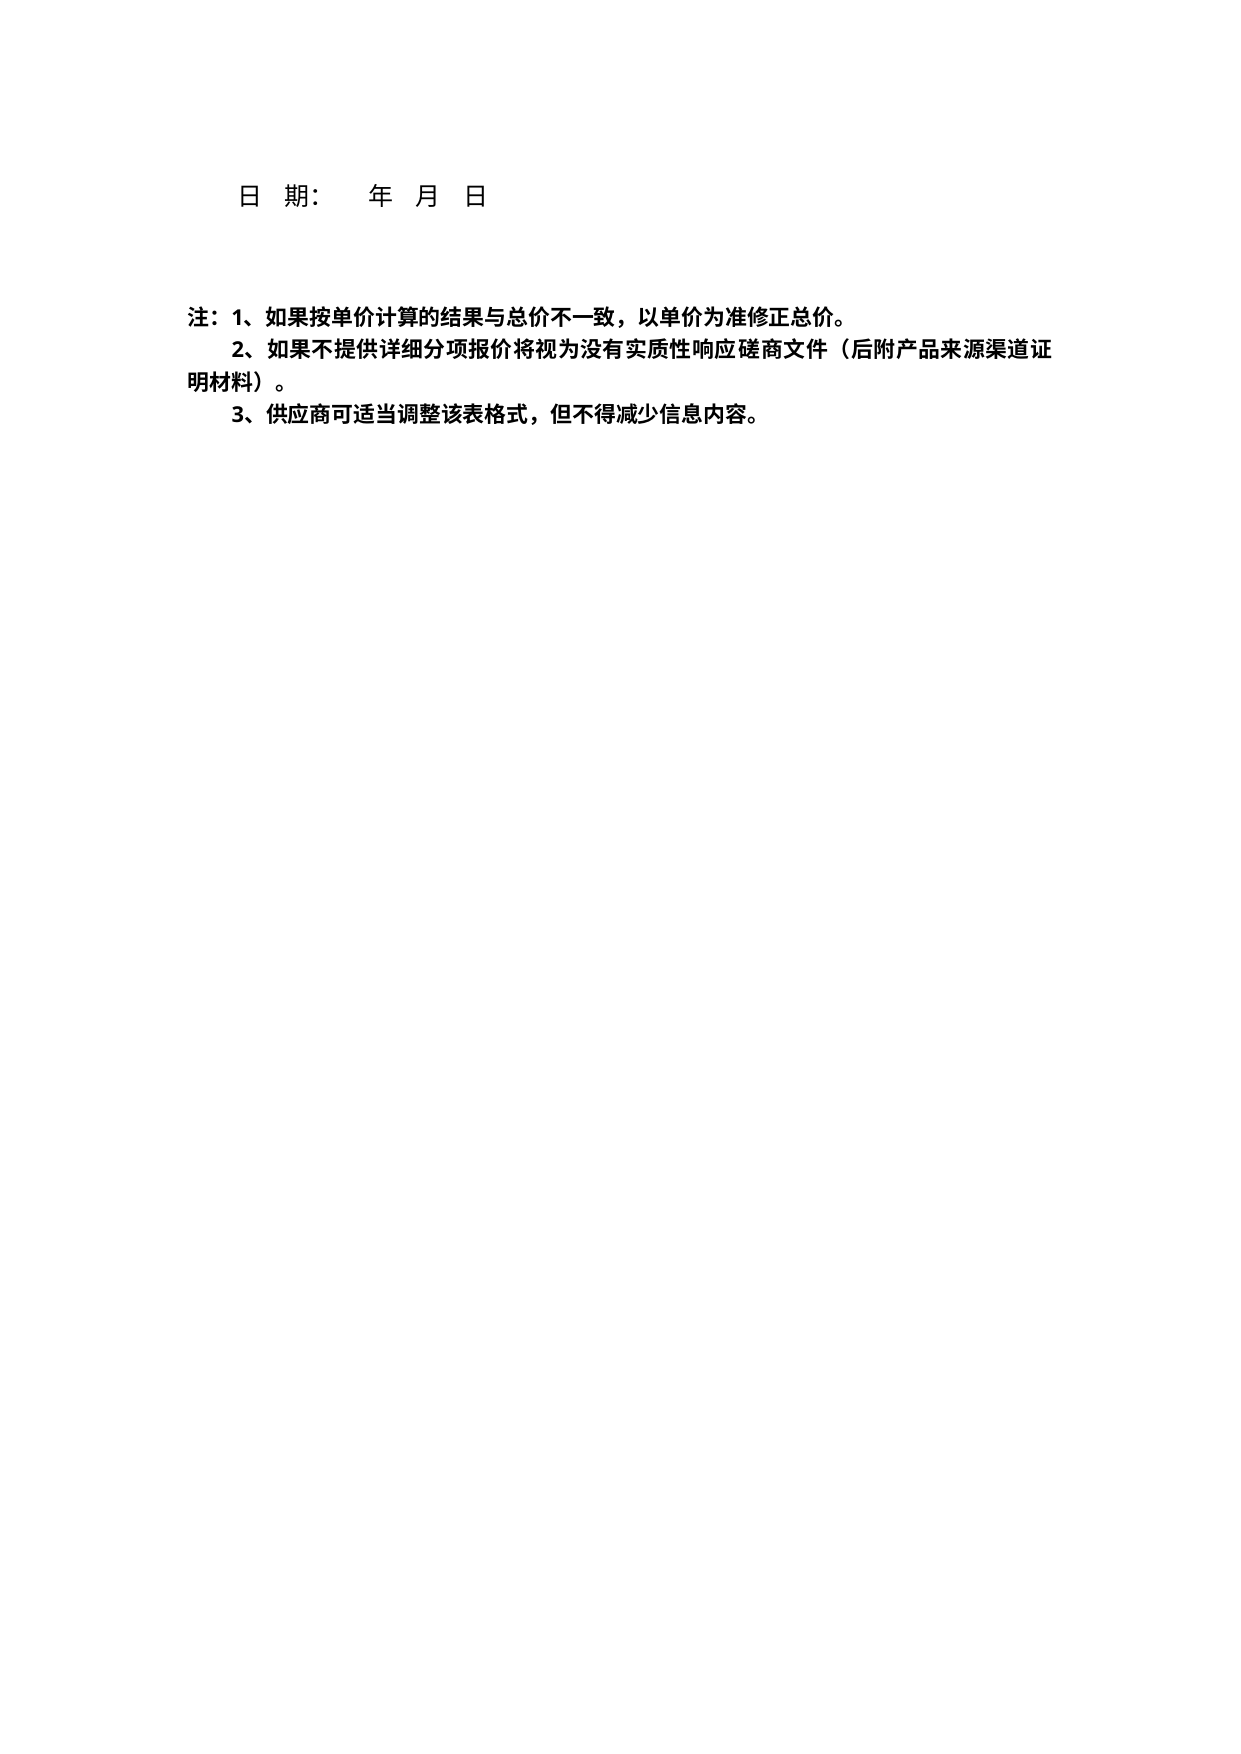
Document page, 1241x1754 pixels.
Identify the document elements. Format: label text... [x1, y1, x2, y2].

text 日 期： 年 月 日 [187, 162, 1053, 227]
text 3、供应商可适当调整该表格式，但不得减少信息内容。 [187, 397, 1053, 429]
text 注：1、如果按单价计算的结果与总价不一致，以单价为准修正总价。 [187, 299, 1053, 332]
text 2、如果不提供详细分项报价将视为没有实质性响应磋商文件（后附产品来源渠道证明材料）。 [187, 332, 1053, 397]
